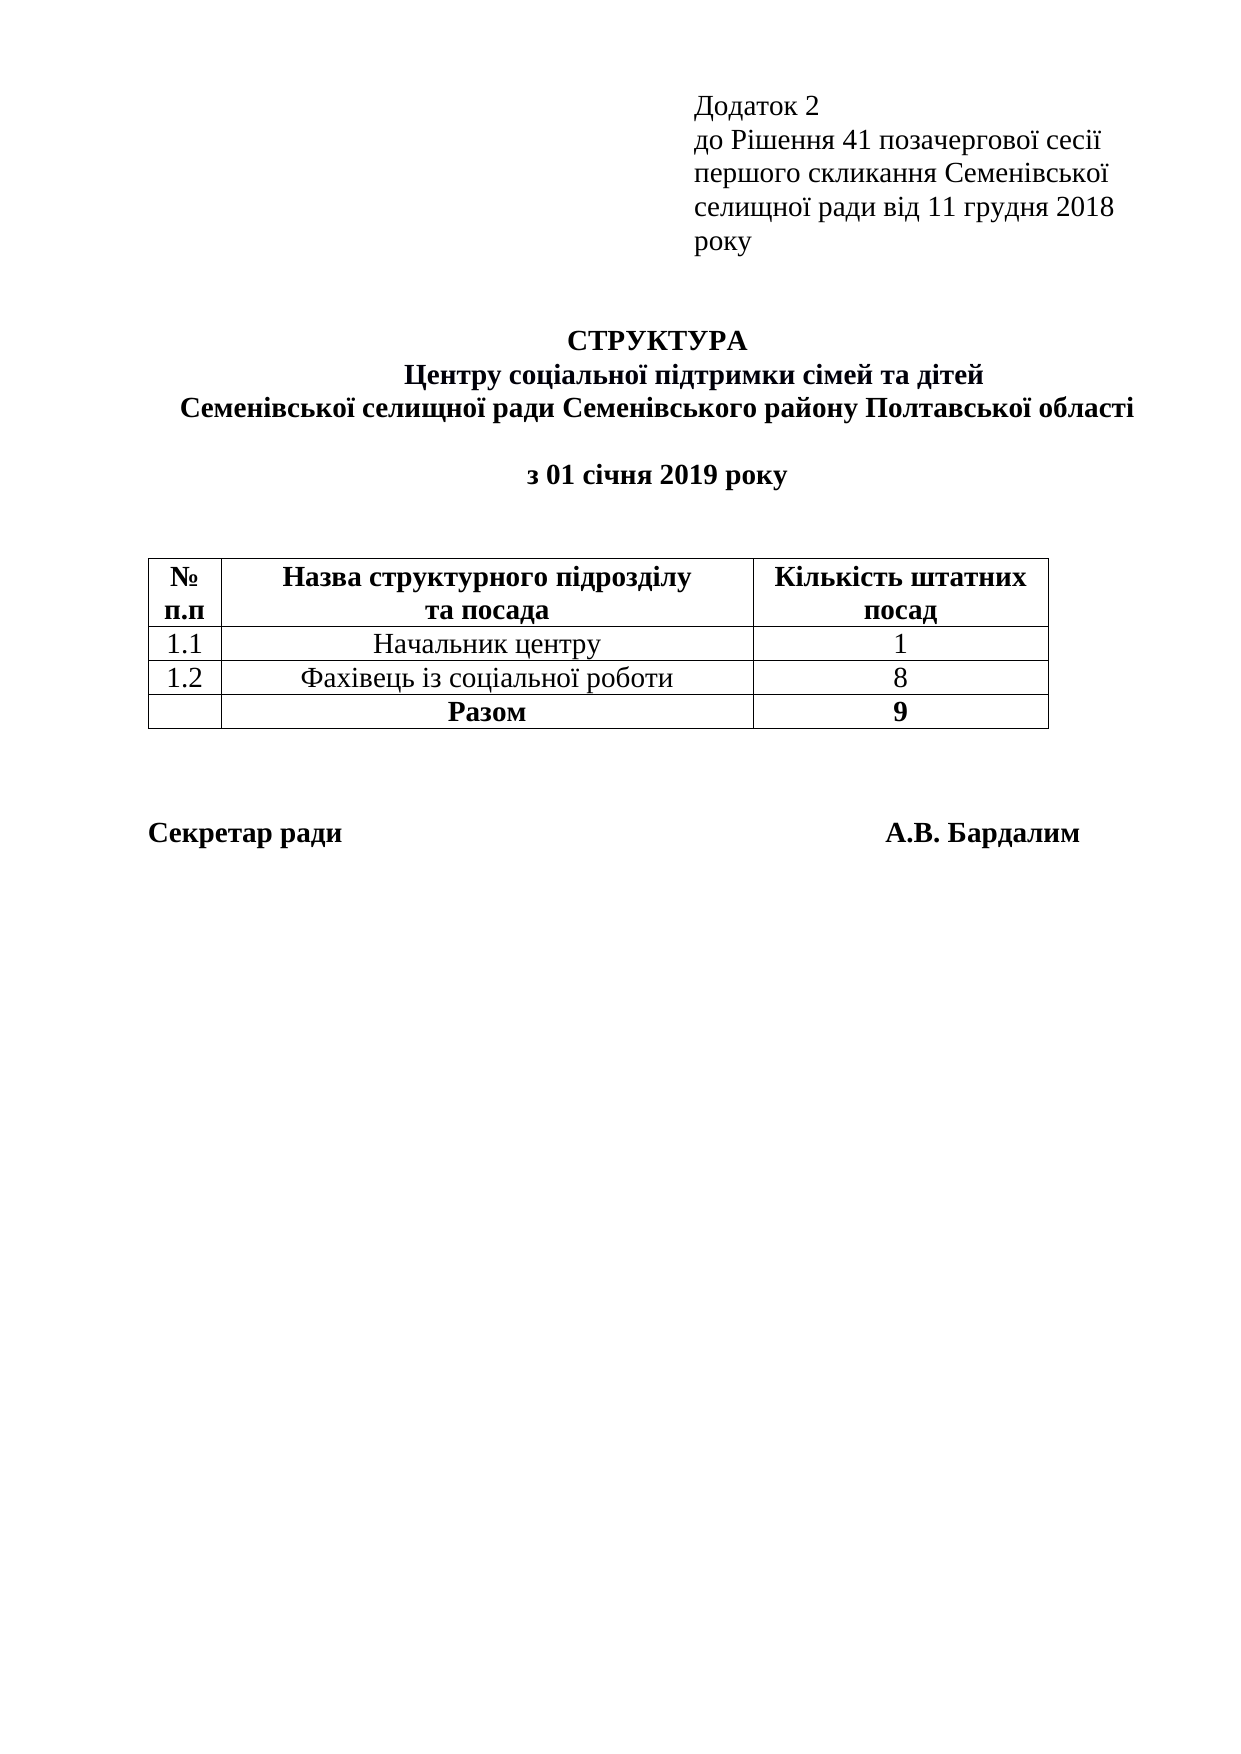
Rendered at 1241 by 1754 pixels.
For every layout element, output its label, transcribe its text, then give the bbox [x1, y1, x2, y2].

table_cell Фахівець із соціальної роботи [222, 661, 753, 694]
table_header Назва структурного підрозділу та посада [222, 559, 753, 626]
text з 01 січня 2019 року [148, 457, 1167, 491]
table_header Кількість штатних посад [754, 559, 1048, 626]
table_header № п.п [149, 559, 221, 626]
table_cell 1.2 [149, 661, 221, 694]
table_cell 8 [754, 661, 1048, 694]
table_cell Начальник центру [222, 627, 753, 660]
text до Рішення 41 позачергової сесії першого скликання Семенівської селищної ради від 11 грудня 2018 року [694, 122, 1167, 256]
table_cell Разом [222, 695, 753, 728]
text Додаток 2 [694, 88, 1167, 122]
text Секретар ради А.В. Бардалим [148, 816, 1167, 849]
text Семенівської селищної ради Семенівського району Полтавської області [148, 390, 1167, 424]
table_cell 1.1 [149, 627, 221, 660]
text Центру соціальної підтримки сімей та дітей [148, 357, 1167, 390]
text СТРУКТУРА [148, 323, 1167, 357]
table_cell 9 [754, 695, 1048, 728]
table_cell 1 [754, 627, 1048, 660]
table_cell [149, 695, 221, 728]
